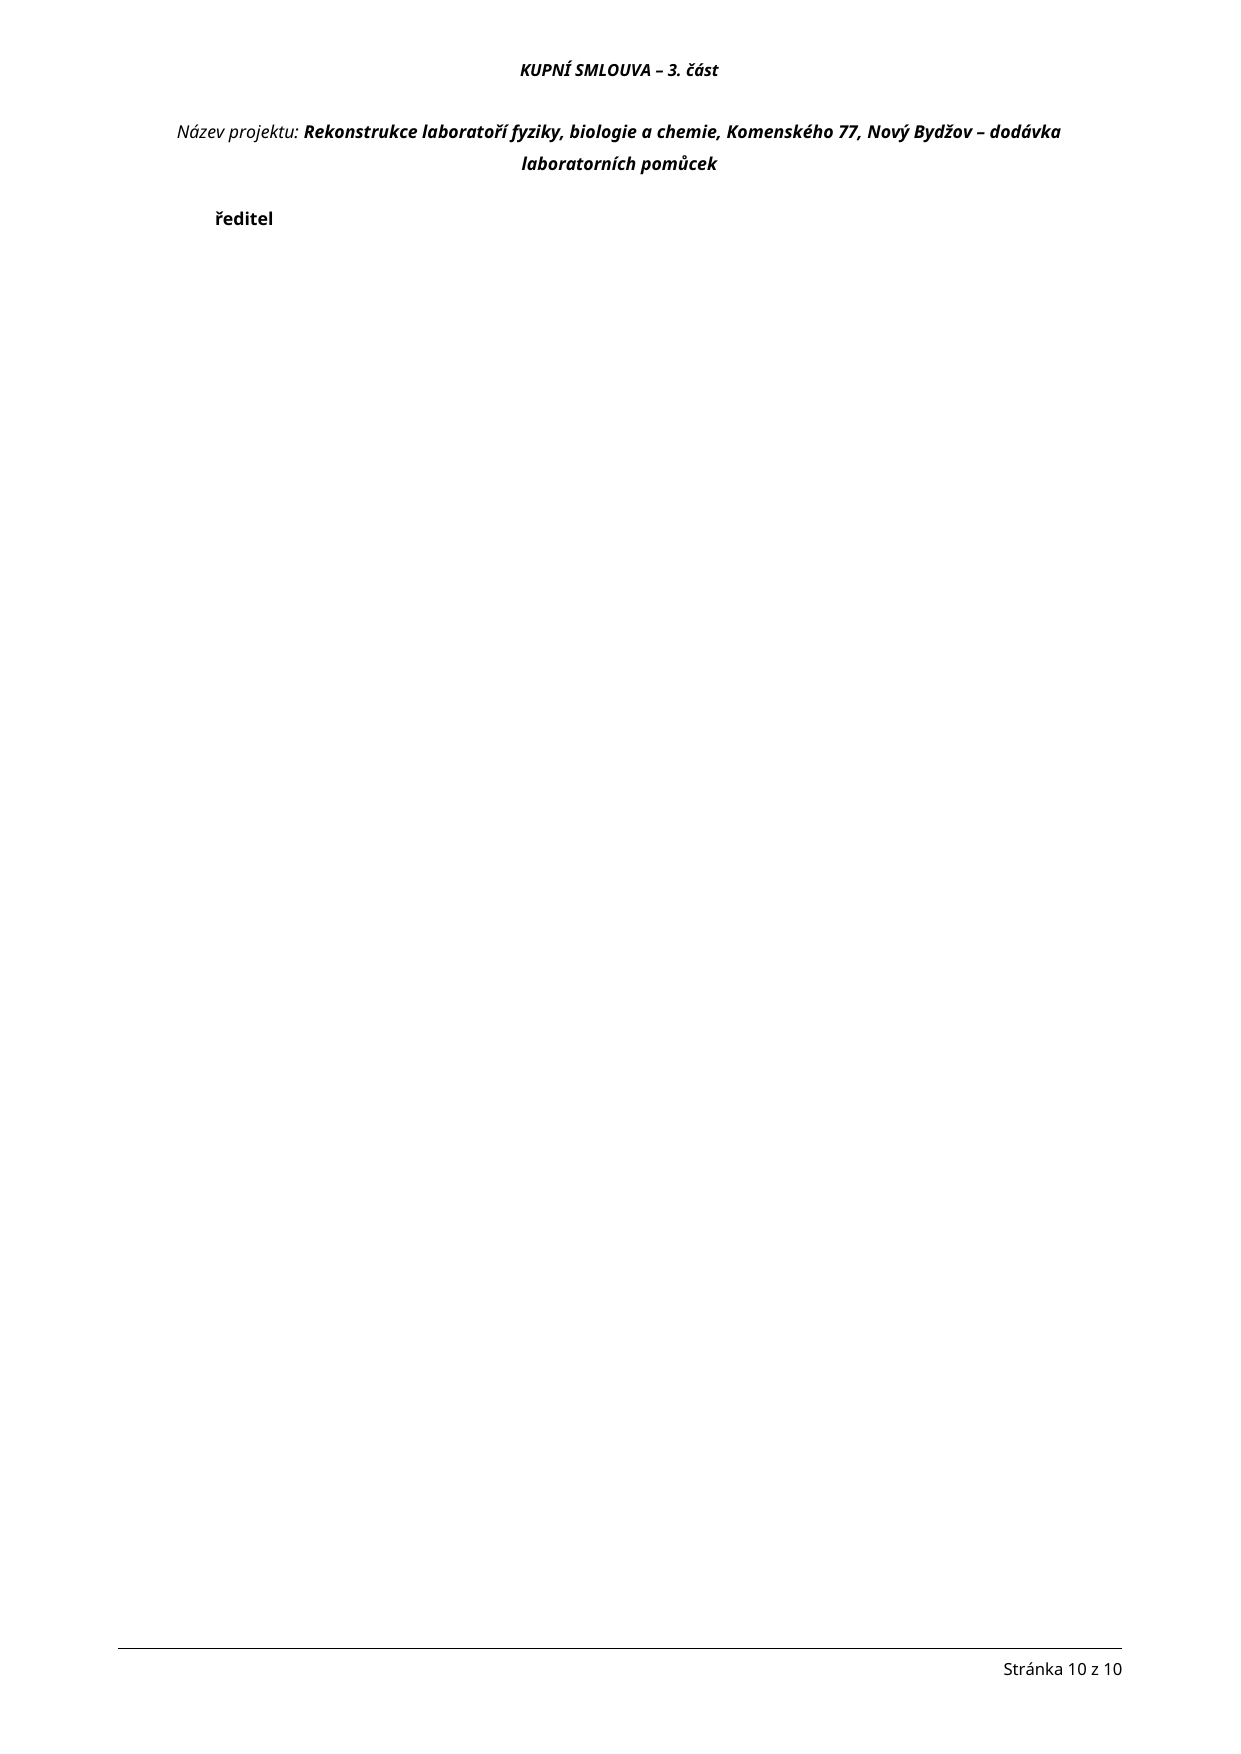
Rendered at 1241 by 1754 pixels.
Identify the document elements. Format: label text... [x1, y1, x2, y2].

text ředitel [118, 207, 1122, 231]
